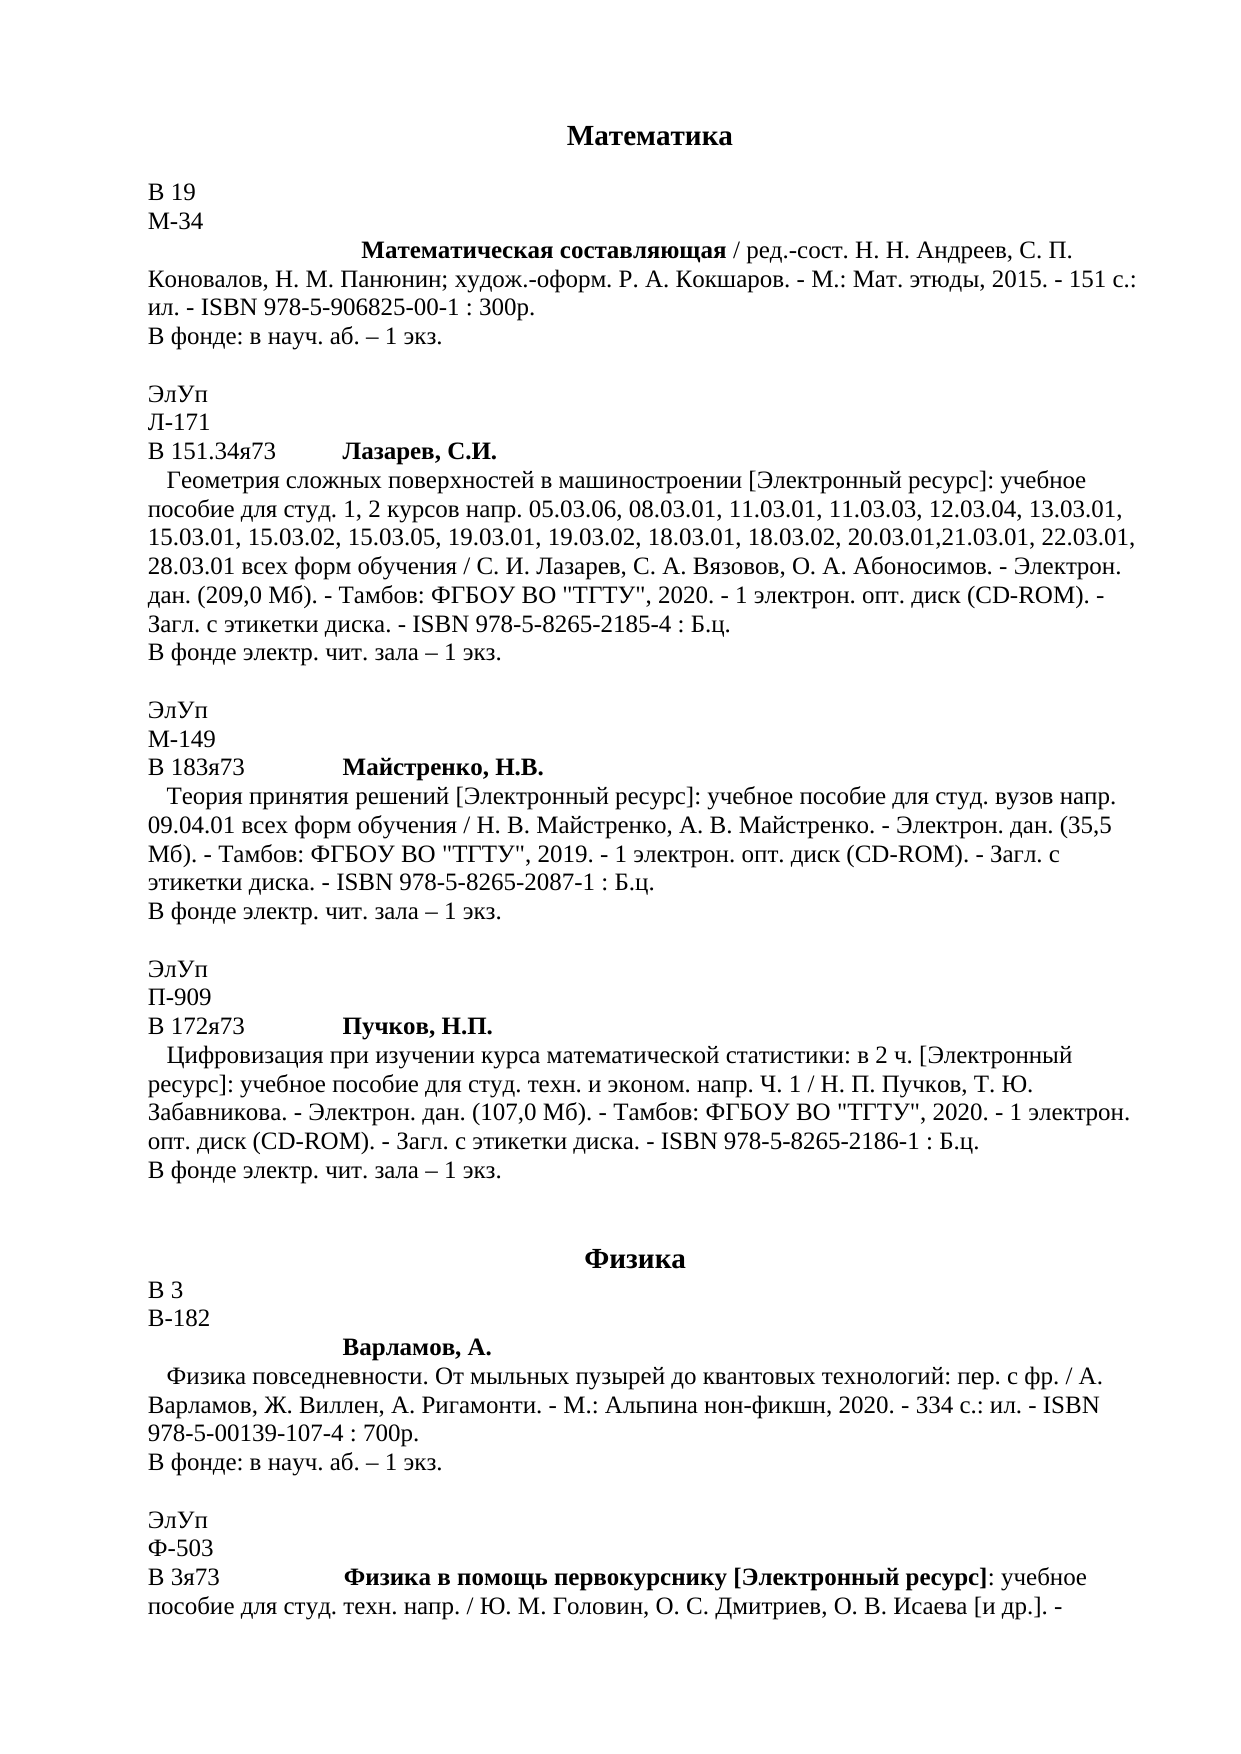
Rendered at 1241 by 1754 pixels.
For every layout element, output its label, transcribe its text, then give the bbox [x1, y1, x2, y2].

text Математика [148, 118, 1152, 152]
text В 3 В-182 Варламов, А. Физика повседневности. От мыльных пузырей до квантовых технологий: пер. с фр. / А. Варламов, Ж. Виллен, А. Ригамонти. - М.: Альпина нон-фикшн, 2020. - 334 с.: ил. - ISBN 978-5-00139-107-4 : 700р. В фонде: в науч. аб. – 1 экз. [148, 1275, 1152, 1476]
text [148, 1505, 1152, 1620]
text ЭлУп М-149 В 183я73 Майстренко, Н.В. Теория принятия решений [Электронный ресурс]: учебное пособие для студ. вузов напр. 09.04.01 всех форм обучения / Н. В. Майстренко, А. В. Майстренко. - Электрон. дан. (35,5 Мб). - Тамбов: ФГБОУ ВО "ТГТУ", 2019. - 1 электрон. опт. диск (CD-ROM). - Загл. с этикетки диска. - ISBN 978-5-8265-2087-1 : Б.ц. В фонде электр. чит. зала – 1 экз. [148, 695, 1152, 925]
text ЭлУп Л-171 В 151.34я73 Лазарев, С.И. Геометрия сложных поверхностей в машиностроении [Электронный ресурс]: учебное пособие для студ. 1, 2 курсов напр. 05.03.06, 08.03.01, 11.03.01, 11.03.03, 12.03.04, 13.03.01, 15.03.01, 15.03.02, 15.03.05, 19.03.01, 19.03.02, 18.03.01, 18.03.02, 20.03.01,21.03.01, 22.03.01, 28.03.01 всех форм обучения / С. И. Лазарев, С. А. Вязовов, О. А. Абоносимов. - Электрон. дан. (209,0 Мб). - Тамбов: ФГБОУ ВО "ТГТУ", 2020. - 1 электрон. опт. диск (CD-ROM). - Загл. с этикетки диска. - ISBN 978-5-8265-2185-4 : Б.ц. В фонде электр. чит. зала – 1 экз. [148, 379, 1152, 666]
text Физика [118, 1241, 1152, 1275]
text ЭлУп П-909 В 172я73 Пучков, Н.П. Цифровизация при изучении курса математической статистики: в 2 ч. [Электронный ресурс]: учебное пособие для студ. техн. и эконом. напр. Ч. 1 / Н. П. Пучков, Т. Ю. Забавникова. - Электрон. дан. (107,0 Мб). - Тамбов: ФГБОУ ВО "ТГТУ", 2020. - 1 электрон. опт. диск (CD-ROM). - Загл. с этикетки диска. - ISBN 978-5-8265-2186-1 : Б.ц. В фонде электр. чит. зала – 1 экз. [148, 954, 1152, 1184]
text В 19 М-34 Математическая составляющая / ред.-сост. Н. Н. Андреев, С. П. Коновалов, Н. М. Панюнин; худож.-оформ. Р. А. Кокшаров. - М.: Мат. этюды, 2015. - 151 с.: ил. - ISBN 978-5-906825-00-1 : 300р. В фонде: в науч. аб. – 1 экз. [148, 177, 1152, 350]
